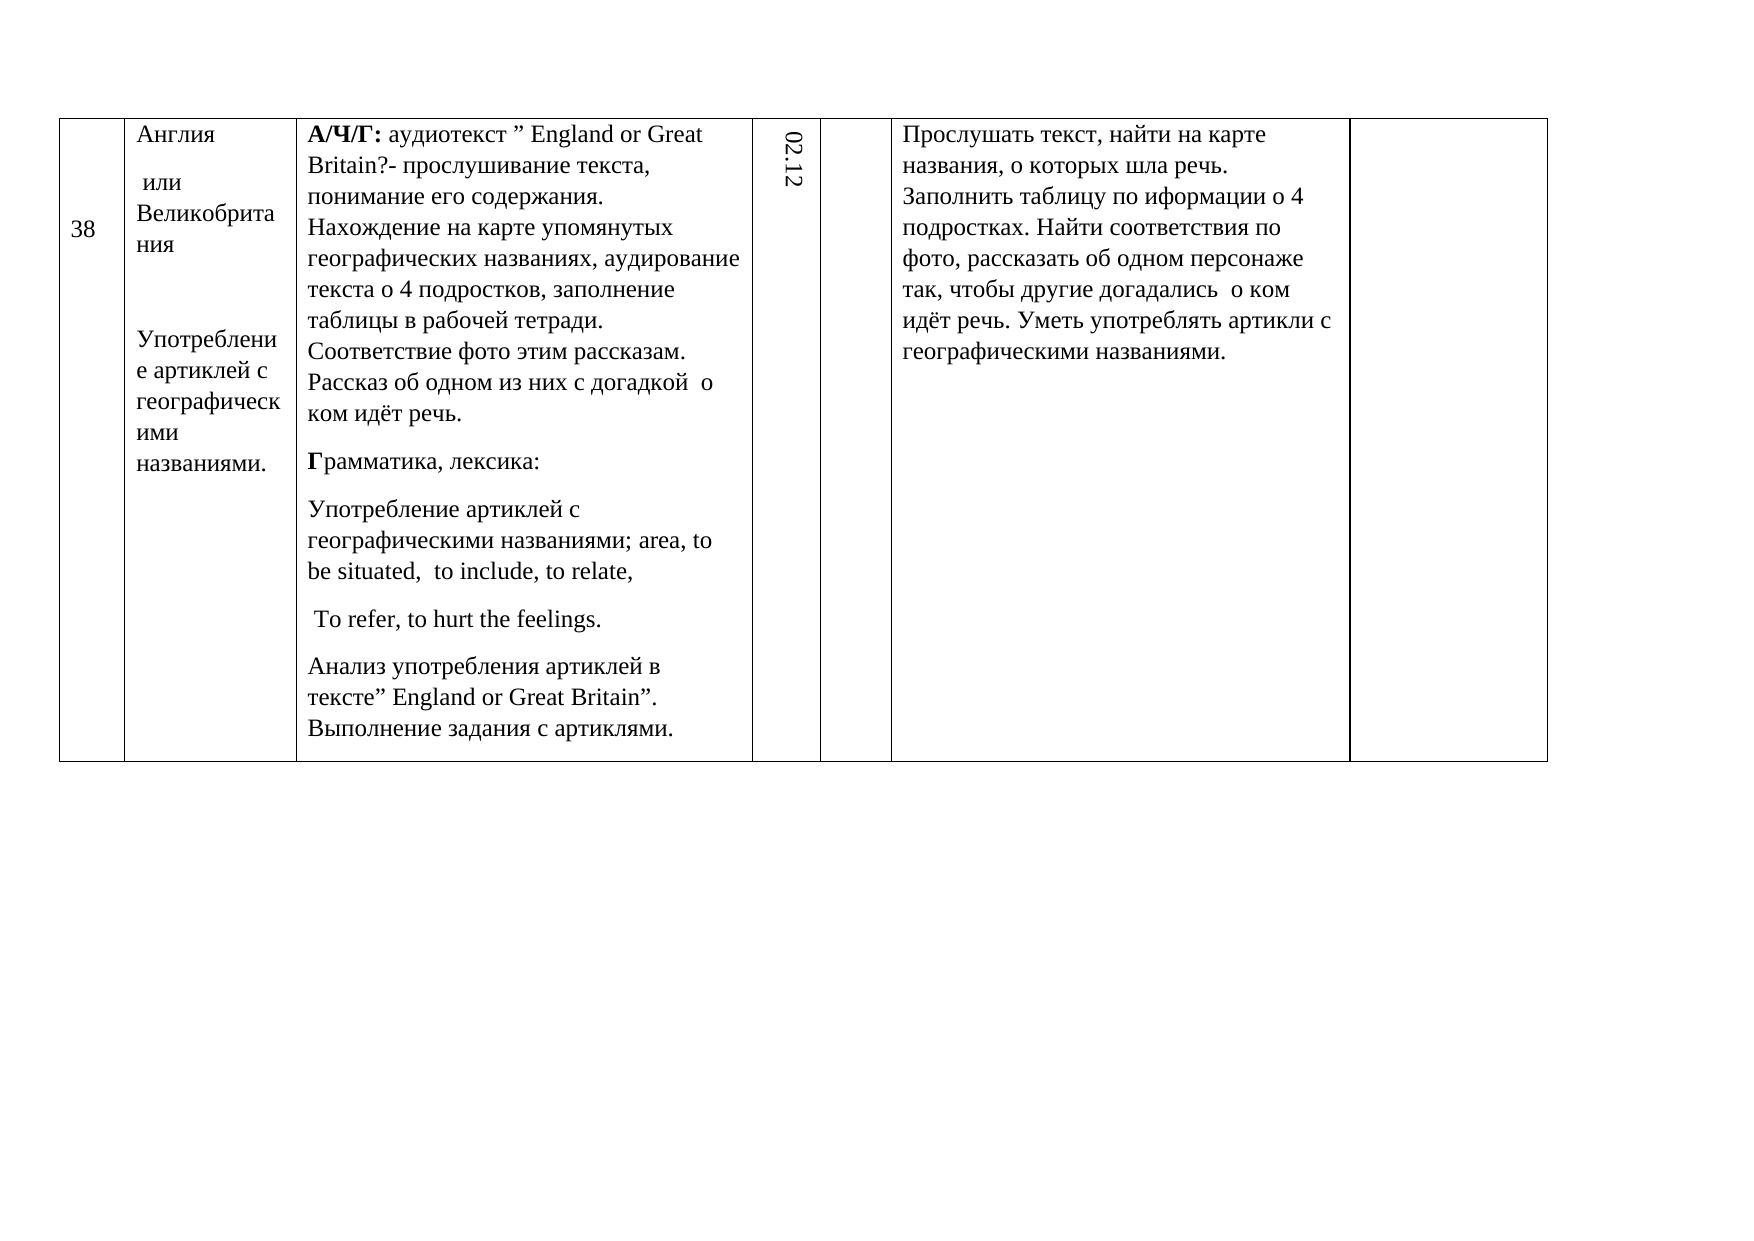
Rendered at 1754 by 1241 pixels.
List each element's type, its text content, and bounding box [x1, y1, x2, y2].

table_cell [1351, 119, 1547, 761]
table_cell 02.12 [753, 119, 820, 761]
table_cell 38 [60, 119, 124, 761]
table_cell [821, 119, 891, 761]
table_cell А/Ч/Г: аудиотекст ” England or Great Britain?- прослушивание текста, понимание его содержания. Нахождение на карте упомянутых географических названиях, аудирование текста о 4 подростков, заполнение таблицы в рабочей тетради. Соответствие фото этим рассказам. Рассказ об одном из них с догадкой о ком идёт речь. Грамматика, лексика: Употребление артиклей с географическими названиями; area, to be situated, to include, to relate, To refer, to hurt the feelings. Анализ употребления артиклей в тексте” England or Great Britain”. Выполнение задания с артиклями. [297, 119, 752, 761]
table_cell Англия или Великобритания Употребление артиклей с географическими названиями. [125, 119, 296, 761]
table_cell Прослушать текст, найти на карте названия, о которых шла речь. Заполнить таблицу по иформации о 4 подростках. Найти соответствия по фото, рассказать об одном персонаже так, чтобы другие догадались о ком идёт речь. Уметь употреблять артикли с географическими названиями. [892, 119, 1349, 761]
